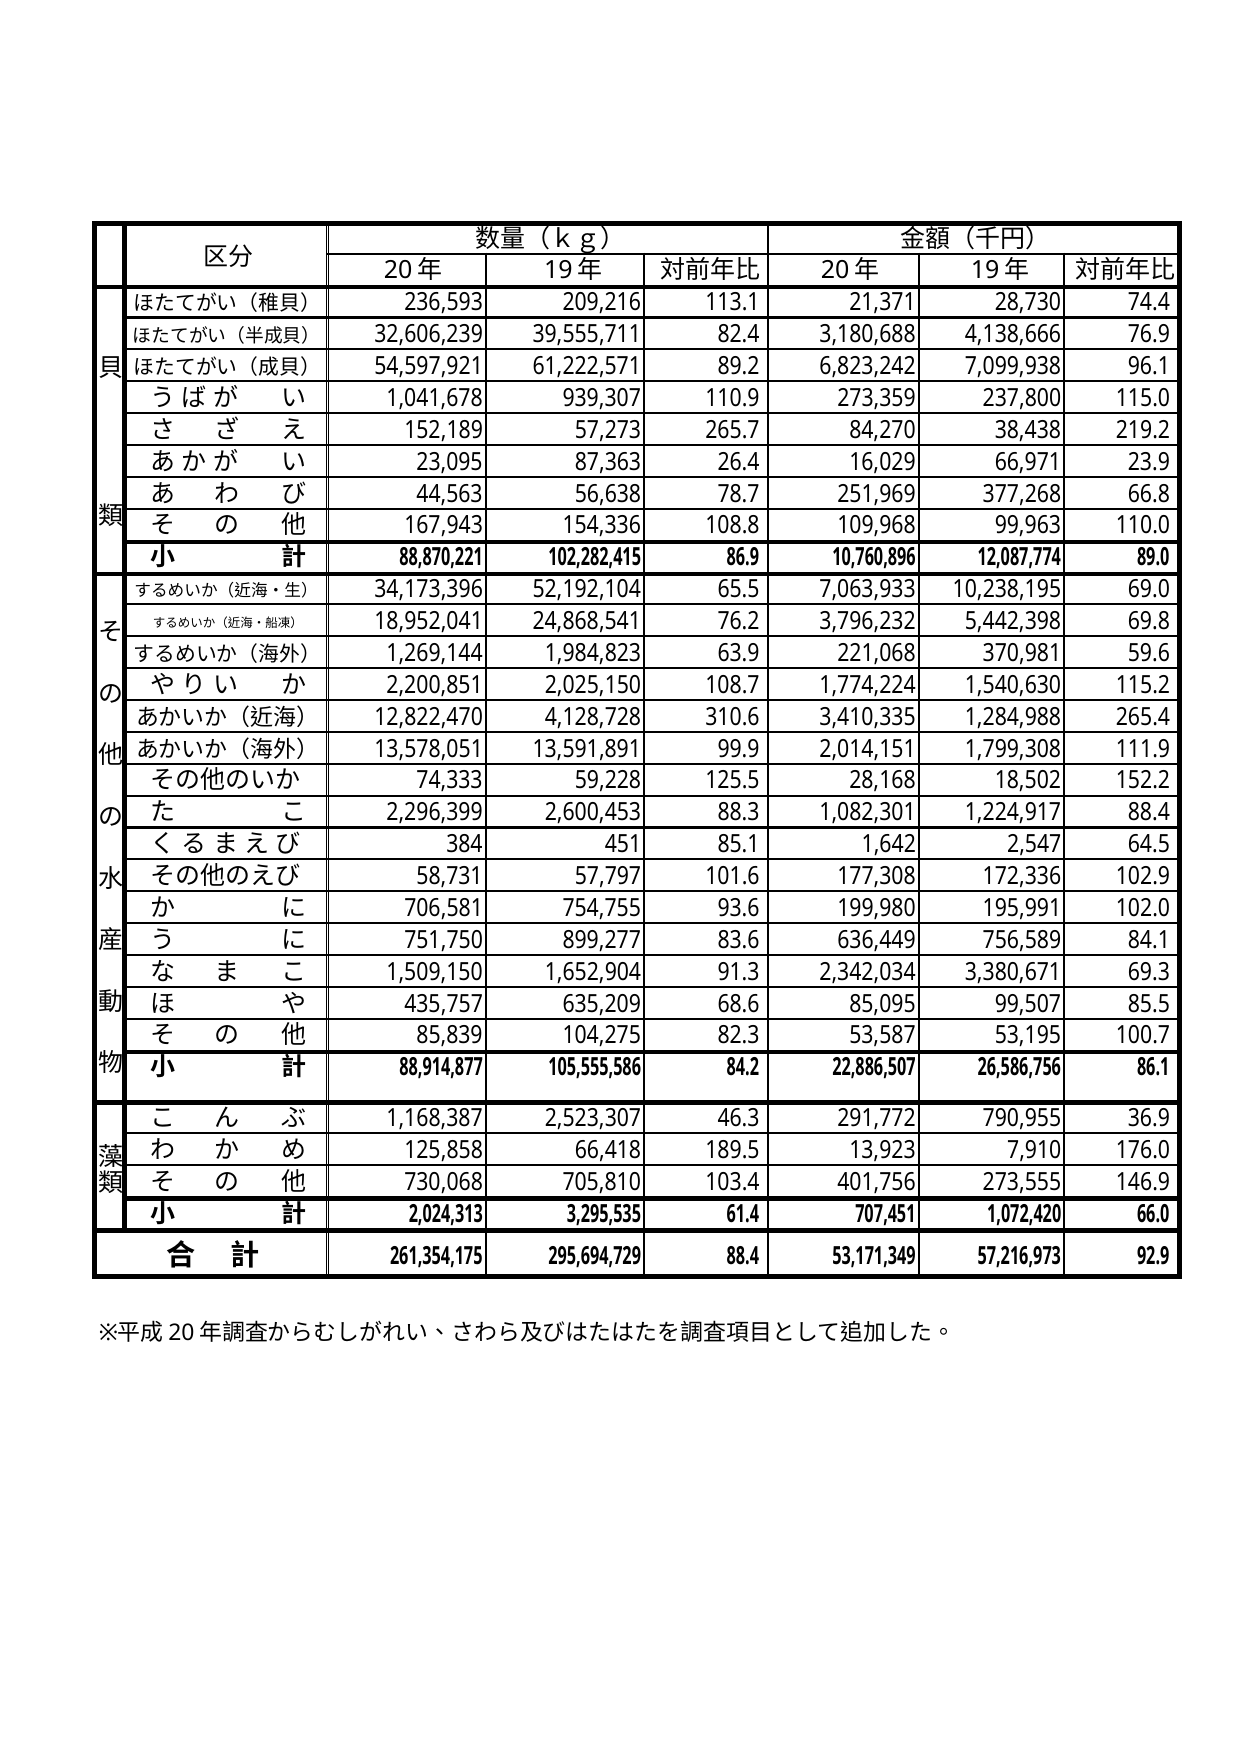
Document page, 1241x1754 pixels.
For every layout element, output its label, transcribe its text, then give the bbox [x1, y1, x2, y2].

table_cell 小 [127, 1201, 268, 1228]
table_cell 13,591,891 [487, 733, 643, 763]
table_cell 756,589 [920, 924, 1063, 954]
table_cell 109,968 [769, 510, 918, 539]
table_cell 92.9 [1065, 1233, 1177, 1274]
table_cell 199,980 [769, 892, 918, 922]
table_cell 6,823,242 [769, 350, 918, 380]
table_cell 計 [268, 1054, 326, 1100]
table_cell 152,189 [329, 414, 485, 444]
table_cell するめいか（近海・船凍） [127, 605, 326, 635]
table_cell 3,180,688 [769, 319, 918, 348]
table_cell 34,173,396 [329, 576, 485, 603]
table_cell 86.1 [1065, 1054, 1177, 1100]
table_cell 3,295,535 [487, 1201, 643, 1228]
table_cell 108.7 [645, 669, 767, 699]
table_cell 68.6 [645, 988, 767, 1018]
table_cell その他のいか [127, 765, 326, 794]
table_cell 57,273 [487, 414, 643, 444]
table_cell 18,952,041 [329, 605, 485, 635]
table_cell 69.0 [1065, 576, 1177, 603]
table_cell 384 [329, 829, 485, 858]
table_cell 44,563 [329, 478, 485, 508]
table_cell 1,224,917 [920, 797, 1063, 826]
table_cell 19年 [920, 255, 1063, 284]
table_cell 1,269,144 [329, 637, 485, 667]
table_cell 76.2 [645, 605, 767, 635]
table_cell 2,547 [920, 829, 1063, 858]
table_cell か [268, 669, 326, 699]
table_cell 85,839 [329, 1020, 485, 1049]
table_cell 16,029 [769, 446, 918, 476]
table_cell こ [268, 956, 326, 986]
table_cell 64.5 [1065, 829, 1177, 858]
table_cell 108.8 [645, 510, 767, 539]
table_cell 他 [268, 1020, 326, 1049]
table_cell 91.3 [645, 956, 767, 986]
table_cell 84,270 [769, 414, 918, 444]
table_cell 88.4 [645, 1233, 767, 1274]
table_cell あ わ [127, 478, 268, 508]
table_cell 78.7 [645, 478, 767, 508]
table_cell 53,587 [769, 1020, 918, 1049]
text ※平成20年調査からむしがれい、さわら及びはたはたを調査項目として追加した。 [98, 1316, 1194, 1347]
table_cell 89.2 [645, 350, 767, 380]
table_cell 7,063,933 [769, 576, 918, 603]
table_cell 104,275 [487, 1020, 643, 1049]
table_cell 152.2 [1065, 765, 1177, 794]
table_cell 2,014,151 [769, 733, 918, 763]
table_cell 790,955 [920, 1105, 1063, 1132]
table_cell あかいか（海外） [127, 733, 326, 763]
table_cell 88.4 [1065, 797, 1177, 826]
table_cell そ の [127, 510, 268, 539]
table_cell 310.6 [645, 701, 767, 731]
table_cell 377,268 [920, 478, 1063, 508]
table_cell 1,642 [769, 829, 918, 858]
table_cell 177,308 [769, 860, 918, 890]
table_cell 38,438 [920, 414, 1063, 444]
table_cell 28,168 [769, 765, 918, 794]
table_cell 2,600,453 [487, 797, 643, 826]
table_cell 1,082,301 [769, 797, 918, 826]
table_cell 102.0 [1065, 892, 1177, 922]
table_cell 401,756 [769, 1166, 918, 1196]
table_cell 219.2 [1065, 414, 1177, 444]
table_cell 39,555,711 [487, 319, 643, 348]
table_cell こ [268, 797, 326, 826]
table_header 数量（ｋｇ） [329, 226, 767, 253]
table_cell 53,171,349 [769, 1233, 918, 1274]
table_cell 1,168,387 [329, 1105, 485, 1132]
table_cell 56,638 [487, 478, 643, 508]
table_cell 69.3 [1065, 956, 1177, 986]
table_cell 1,041,678 [329, 382, 485, 412]
table_cell い [268, 382, 326, 412]
table_cell 19年 [487, 255, 643, 284]
table_cell 57,216,973 [920, 1233, 1063, 1274]
table_cell 他 [268, 1166, 326, 1196]
table_cell 111.9 [1065, 733, 1177, 763]
table_cell 82.4 [645, 319, 767, 348]
table_cell 265.4 [1065, 701, 1177, 731]
table_cell 3,796,232 [769, 605, 918, 635]
table_cell するめいか（海外） [127, 637, 326, 667]
table_cell 295,694,729 [487, 1233, 643, 1274]
table_cell するめいか（近海・生） [127, 576, 326, 603]
table_cell その他の水産動物 [97, 576, 122, 1100]
table_cell 105,555,586 [487, 1054, 643, 1100]
table_cell 167,943 [329, 510, 485, 539]
table_cell 小 [127, 544, 268, 571]
table_cell 154,336 [487, 510, 643, 539]
table_cell 計 [268, 1201, 326, 1228]
table_cell 189.5 [645, 1134, 767, 1164]
table_cell 82.3 [645, 1020, 767, 1049]
table_cell 66,971 [920, 446, 1063, 476]
table_cell 5,442,398 [920, 605, 1063, 635]
table_cell 他 [268, 510, 326, 539]
table_cell 計 [268, 544, 326, 571]
table_cell 2,342,034 [769, 956, 918, 986]
table_cell 89.0 [1065, 544, 1177, 571]
table_cell 20年 [329, 255, 485, 284]
table_cell ほたてがい（稚貝） [127, 289, 326, 316]
table_cell 26.4 [645, 446, 767, 476]
table_cell 273,555 [920, 1166, 1063, 1196]
table_cell う [127, 924, 268, 954]
table_cell 85,095 [769, 988, 918, 1018]
table_cell 84.2 [645, 1054, 767, 1100]
table_cell 87,363 [487, 446, 643, 476]
table_cell 88.3 [645, 797, 767, 826]
table_cell 4,138,666 [920, 319, 1063, 348]
table_cell 110.0 [1065, 510, 1177, 539]
table_cell 65.5 [645, 576, 767, 603]
table_cell そ の [127, 1166, 268, 1196]
table_cell 13,578,051 [329, 733, 485, 763]
table_cell さ ざ [127, 414, 268, 444]
table_cell 13,923 [769, 1134, 918, 1164]
table_cell 125.5 [645, 765, 767, 794]
table_cell 102.9 [1065, 860, 1177, 890]
table_cell 1,540,630 [920, 669, 1063, 699]
table_header 金額（千円） [769, 226, 1177, 253]
table_cell 100.7 [1065, 1020, 1177, 1049]
table_cell 59.6 [1065, 637, 1177, 667]
table_cell 707,451 [769, 1201, 918, 1228]
table_cell 7,910 [920, 1134, 1063, 1164]
table_cell 370,981 [920, 637, 1063, 667]
table_cell 93.6 [645, 892, 767, 922]
table_cell 58,731 [329, 860, 485, 890]
table_cell その他のえび [127, 860, 326, 890]
table_cell た [127, 797, 268, 826]
table_cell 451 [487, 829, 643, 858]
table_cell 221,068 [769, 637, 918, 667]
table_cell 754,755 [487, 892, 643, 922]
table_cell 52,192,104 [487, 576, 643, 603]
table_cell 265.7 [645, 414, 767, 444]
table_cell 対前年比 [645, 255, 767, 284]
table_cell 28,730 [920, 289, 1063, 316]
table_cell 102,282,415 [487, 544, 643, 571]
table_cell 7,099,938 [920, 350, 1063, 380]
table_cell や [268, 988, 326, 1018]
table_cell 1,799,308 [920, 733, 1063, 763]
table_cell 636,449 [769, 924, 918, 954]
table_cell 103.4 [645, 1166, 767, 1196]
table_cell 61,222,571 [487, 350, 643, 380]
table_cell い [268, 446, 326, 476]
table_cell 236,593 [329, 289, 485, 316]
table_cell 46.3 [645, 1105, 767, 1132]
table_cell 899,277 [487, 924, 643, 954]
table_cell 3,380,671 [920, 956, 1063, 986]
table_cell 74,333 [329, 765, 485, 794]
table_cell 57,797 [487, 860, 643, 890]
table_cell 合 計 [97, 1233, 326, 1274]
table_cell 115.2 [1065, 669, 1177, 699]
table_cell 74.4 [1065, 289, 1177, 316]
table_cell こ ん [127, 1105, 268, 1132]
table_cell な ま [127, 956, 268, 986]
table_cell 705,810 [487, 1166, 643, 1196]
table_cell う ば が [127, 382, 268, 412]
table_cell 54,597,921 [329, 350, 485, 380]
table_cell 1,774,224 [769, 669, 918, 699]
table_cell 706,581 [329, 892, 485, 922]
table_cell 21,371 [769, 289, 918, 316]
table_cell や り い [127, 669, 268, 699]
table_cell め [268, 1134, 326, 1164]
table_cell 83.6 [645, 924, 767, 954]
table_cell 2,296,399 [329, 797, 485, 826]
table_cell 24,868,541 [487, 605, 643, 635]
table_cell 1,509,150 [329, 956, 485, 986]
table_cell 251,969 [769, 478, 918, 508]
table_cell 99,507 [920, 988, 1063, 1018]
table_cell 66.8 [1065, 478, 1177, 508]
table_cell 63.9 [645, 637, 767, 667]
table_cell 99,963 [920, 510, 1063, 539]
table_cell 85.1 [645, 829, 767, 858]
table_cell 261,354,175 [329, 1233, 485, 1274]
table_cell か [127, 892, 268, 922]
table_cell 3,410,335 [769, 701, 918, 731]
table_cell 125,858 [329, 1134, 485, 1164]
table_cell 2,024,313 [329, 1201, 485, 1228]
table_cell 1,072,420 [920, 1201, 1063, 1228]
table_cell 88,870,221 [329, 544, 485, 571]
table_cell 藻類 [97, 1105, 122, 1228]
table_cell 85.5 [1065, 988, 1177, 1018]
table_cell 61.4 [645, 1201, 767, 1228]
table_cell 2,523,307 [487, 1105, 643, 1132]
table_cell 10,238,195 [920, 576, 1063, 603]
table_cell あ か が [127, 446, 268, 476]
table_cell 12,822,470 [329, 701, 485, 731]
table_cell 101.6 [645, 860, 767, 890]
table_cell び [268, 478, 326, 508]
table_cell 32,606,239 [329, 319, 485, 348]
table_cell 1,284,988 [920, 701, 1063, 731]
table_cell 96.1 [1065, 350, 1177, 380]
table_cell 115.0 [1065, 382, 1177, 412]
table_cell そ の [127, 1020, 268, 1049]
table_cell わ か [127, 1134, 268, 1164]
table_cell ぶ [268, 1105, 326, 1132]
table_cell 26,586,756 [920, 1054, 1063, 1100]
table_cell 22,886,507 [769, 1054, 918, 1100]
table_cell 176.0 [1065, 1134, 1177, 1164]
table_cell ほたてがい（成貝） [127, 350, 326, 380]
table_cell 209,216 [487, 289, 643, 316]
table_cell に [268, 924, 326, 954]
table_cell 小 [127, 1054, 268, 1100]
table_cell 84.1 [1065, 924, 1177, 954]
table_cell 66.0 [1065, 1201, 1177, 1228]
table_cell に [268, 892, 326, 922]
table_cell 4,128,728 [487, 701, 643, 731]
table_cell 113.1 [645, 289, 767, 316]
table_cell 20年 [769, 255, 918, 284]
table_cell 23,095 [329, 446, 485, 476]
table_cell 273,359 [769, 382, 918, 412]
table_cell 1,652,904 [487, 956, 643, 986]
table_cell ほ [127, 988, 268, 1018]
table_header [97, 226, 122, 284]
table_header 区分 [127, 226, 326, 284]
table_cell 69.8 [1065, 605, 1177, 635]
table_cell え [268, 414, 326, 444]
table_cell 751,750 [329, 924, 485, 954]
table_cell 635,209 [487, 988, 643, 1018]
table_cell 730,068 [329, 1166, 485, 1196]
table_cell 1,984,823 [487, 637, 643, 667]
table_cell 88,914,877 [329, 1054, 485, 1100]
table_cell 146.9 [1065, 1166, 1177, 1196]
table_cell 86.9 [645, 544, 767, 571]
table_cell 172,336 [920, 860, 1063, 890]
table_cell 18,502 [920, 765, 1063, 794]
table_cell 23.9 [1065, 446, 1177, 476]
table_cell 939,307 [487, 382, 643, 412]
table_cell 2,200,851 [329, 669, 485, 699]
table_cell 貝 類 [97, 289, 122, 571]
table_cell あかいか（近海） [127, 701, 326, 731]
table_cell 10,760,896 [769, 544, 918, 571]
table_cell 195,991 [920, 892, 1063, 922]
table_cell く る ま え び [127, 829, 326, 858]
table_cell 99.9 [645, 733, 767, 763]
table_cell 237,800 [920, 382, 1063, 412]
table_cell 2,025,150 [487, 669, 643, 699]
table_cell 59,228 [487, 765, 643, 794]
table_cell 76.9 [1065, 319, 1177, 348]
table_cell 66,418 [487, 1134, 643, 1164]
table_cell 435,757 [329, 988, 485, 1018]
table_cell 36.9 [1065, 1105, 1177, 1132]
table_cell 110.9 [645, 382, 767, 412]
table_cell 53,195 [920, 1020, 1063, 1049]
table_cell 対前年比 [1065, 255, 1177, 284]
table_cell 12,087,774 [920, 544, 1063, 571]
table_cell 291,772 [769, 1105, 918, 1132]
table_cell ほたてがい（半成貝） [127, 319, 326, 348]
